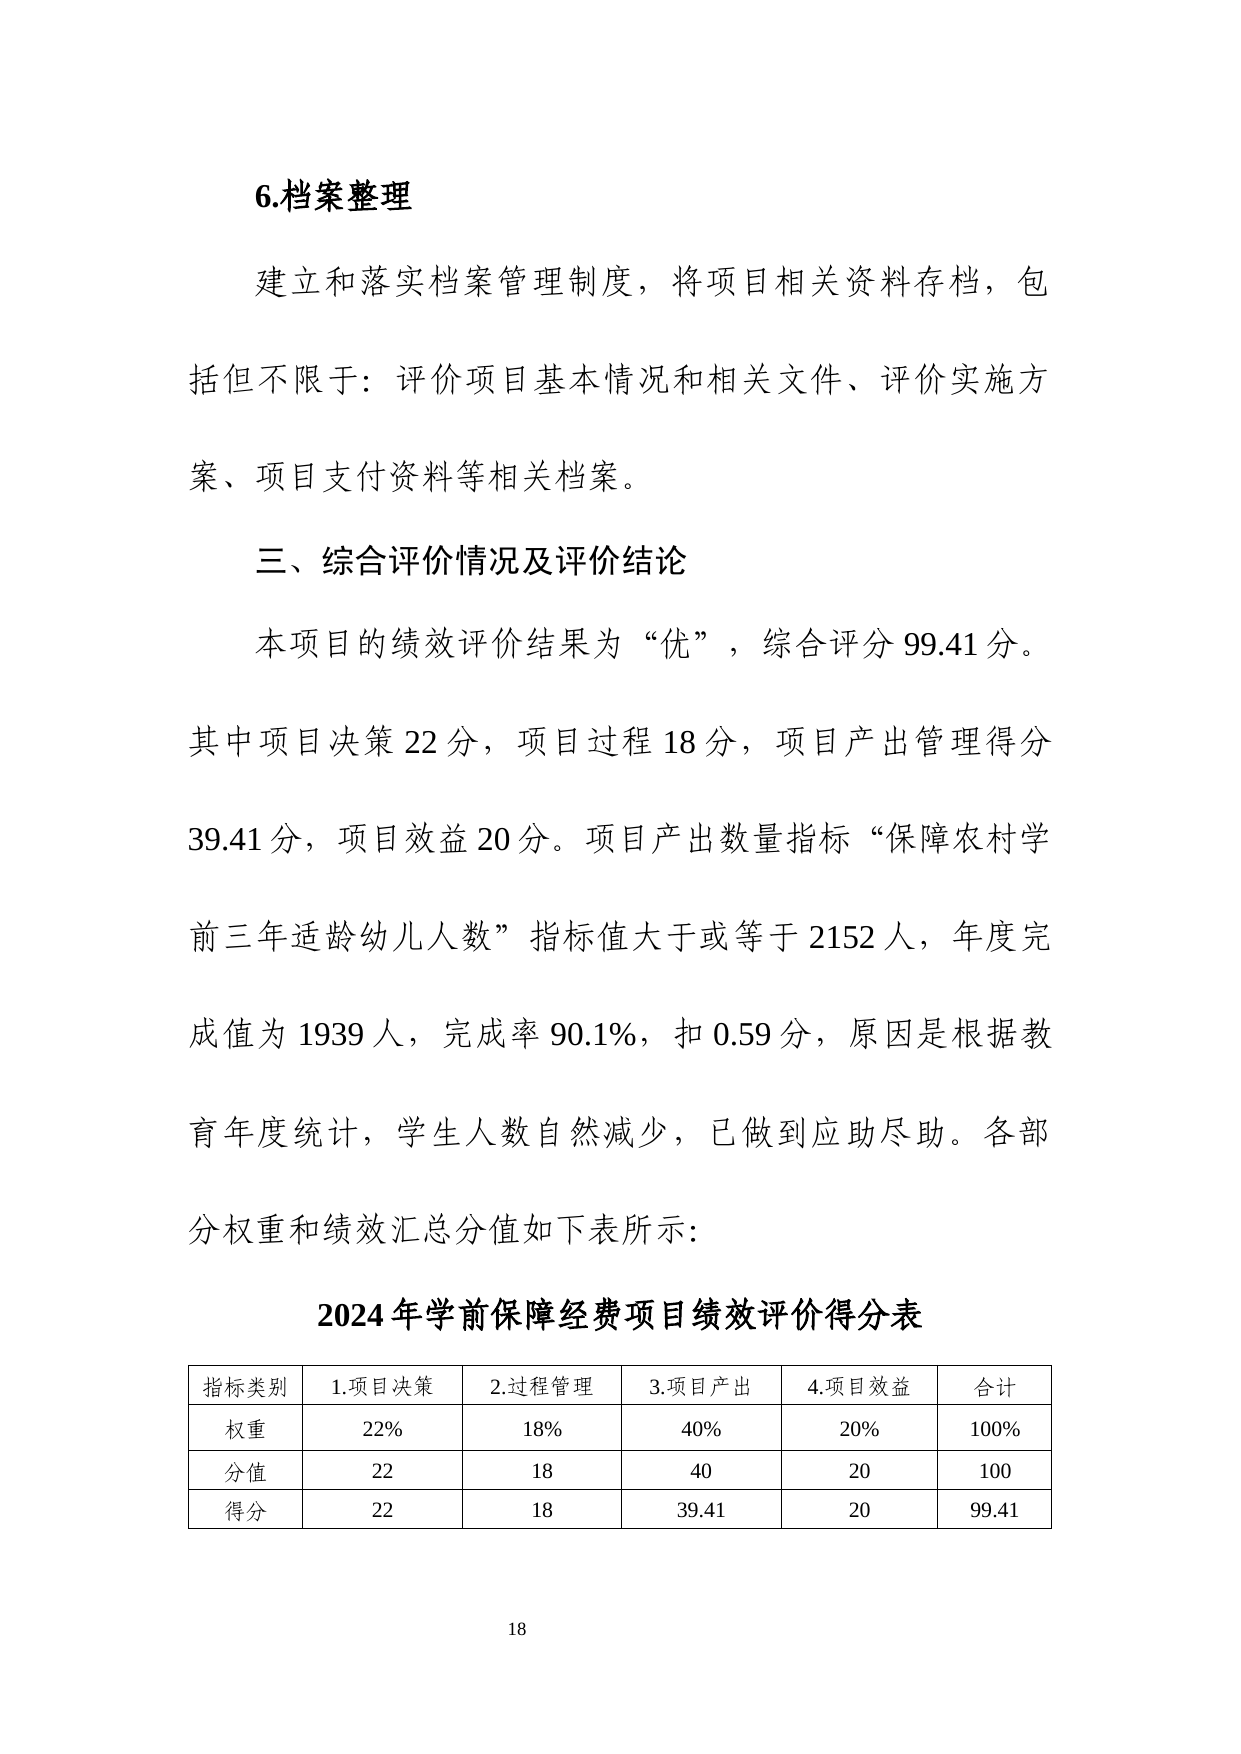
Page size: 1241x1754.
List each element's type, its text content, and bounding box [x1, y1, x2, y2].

table_cell 22% [303, 1405, 462, 1450]
table_header 2024年学前保障经费项目绩效评价得分表 [188, 1279, 1052, 1365]
table_cell 分值 [189, 1451, 302, 1489]
table_cell 40% [622, 1405, 781, 1450]
text 6.档案整理 [187, 162, 1053, 227]
table_cell 20 [782, 1490, 937, 1528]
table_cell 18 [463, 1490, 621, 1528]
table_cell 指标类别 [189, 1366, 302, 1404]
table_cell 4.项目效益 [782, 1366, 937, 1404]
text 本项目的绩效评价结果为“优”，综合评分99.41分。其中项目决策22分，项目过程18分，项目产出管理得分39.41分，项目效益20分。项目产出数量指标“保障农村学前三年适龄幼儿人数”指标值大于或等于2152人，年度完成值为1939人，完成率90.1%，扣0.59分，原因是根据教育年度统计，学生人数自然减少，已做到应助尽助。各部分权重和绩效汇总分值如下表所示： [187, 610, 1053, 1260]
table_cell 权重 [189, 1405, 302, 1450]
text 建立和落实档案管理制度，将项目相关资料存档，包括但不限于：评价项目基本情况和相关文件、评价实施方案、项目支付资料等相关档案。 [187, 247, 1053, 507]
table_cell 99.41 [938, 1490, 1051, 1528]
table_cell 1.项目决策 [303, 1366, 462, 1404]
table_cell 2.过程管理 [463, 1366, 621, 1404]
table_cell 22 [303, 1490, 462, 1528]
table_cell 40 [622, 1451, 781, 1489]
subtitle 三、综合评价情况及评价结论 [187, 526, 1053, 591]
table_cell 22 [303, 1451, 462, 1489]
table_cell 20 [782, 1451, 937, 1489]
table_cell 3.项目产出 [622, 1366, 781, 1404]
table_cell 18 [463, 1451, 621, 1489]
table_cell 18% [463, 1405, 621, 1450]
table_cell 合计 [938, 1366, 1051, 1404]
table_cell 100 [938, 1451, 1051, 1489]
table_cell 100% [938, 1405, 1051, 1450]
table_cell 20% [782, 1405, 937, 1450]
table_cell 得分 [189, 1490, 302, 1528]
table_cell 39.41 [622, 1490, 781, 1528]
